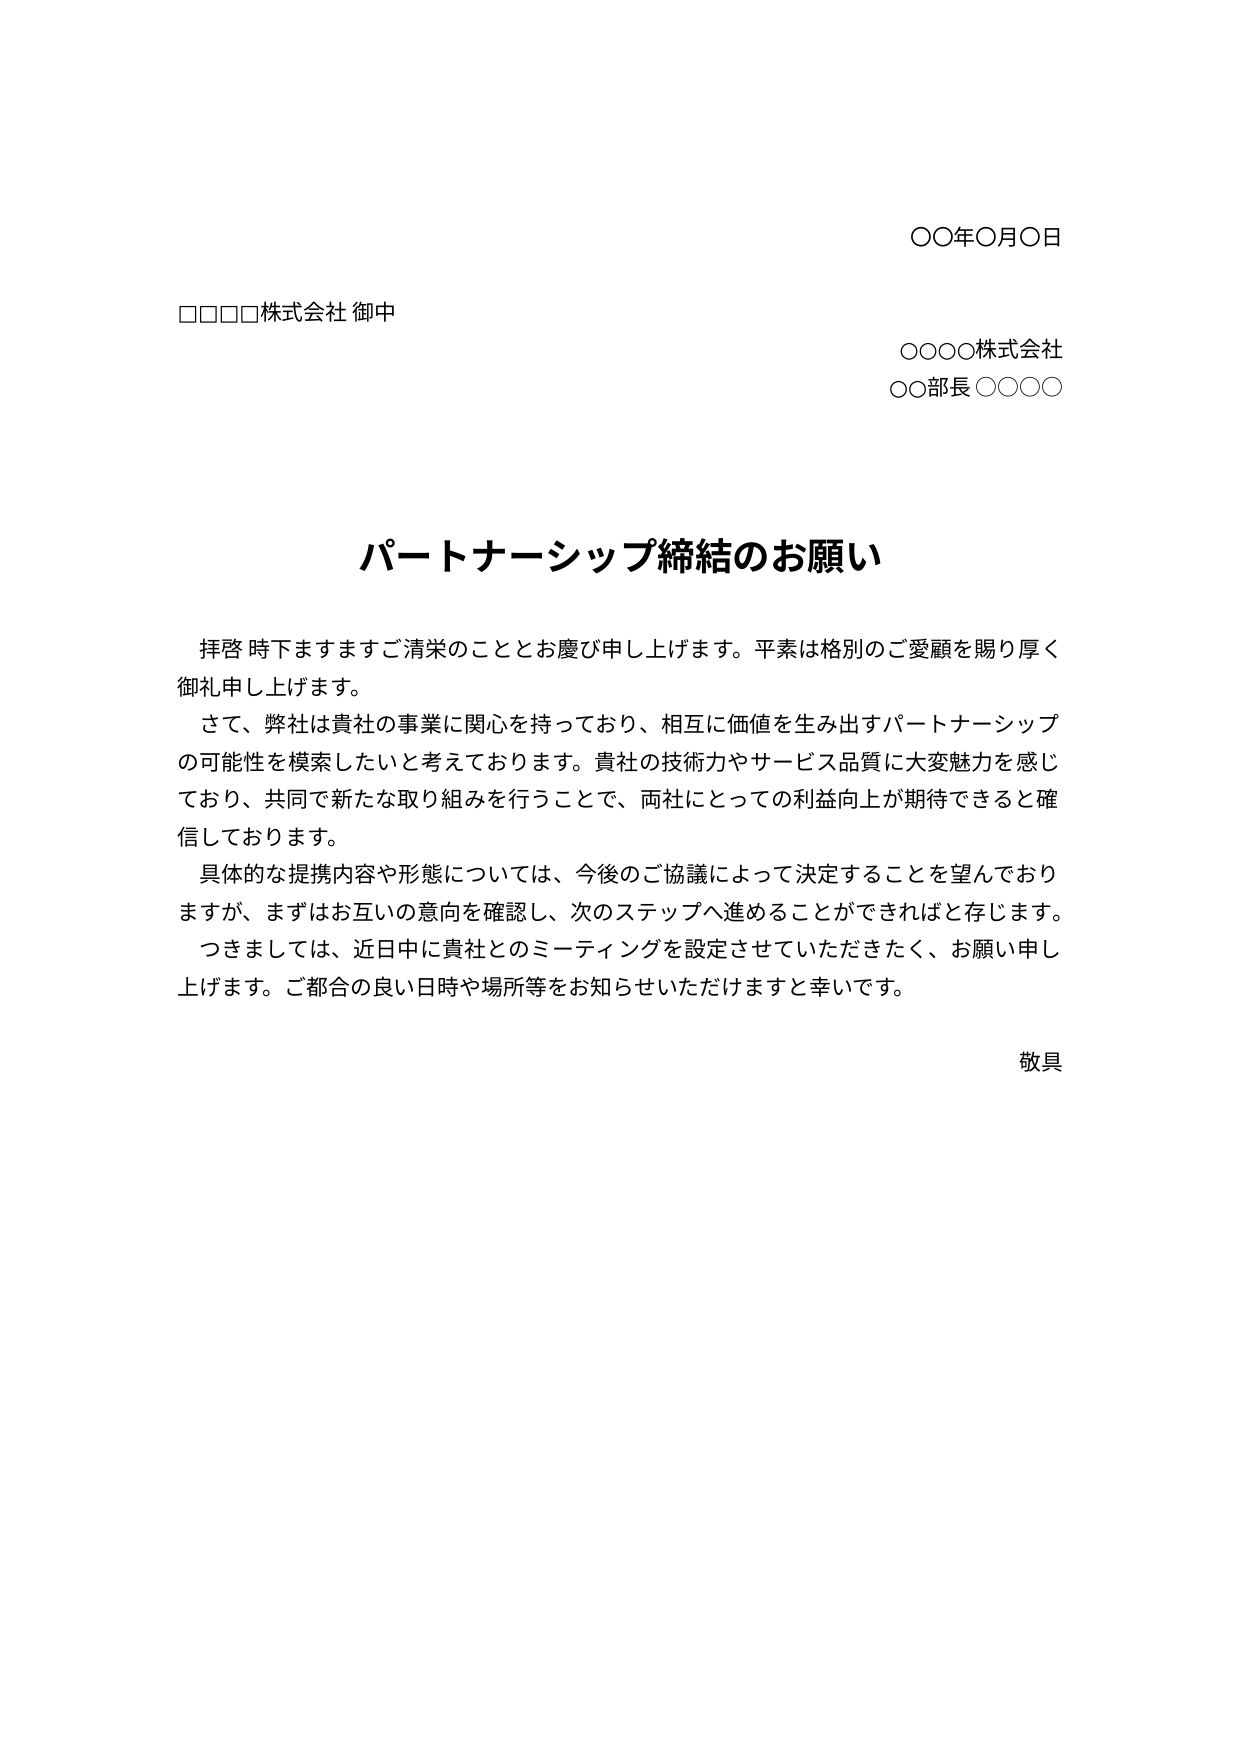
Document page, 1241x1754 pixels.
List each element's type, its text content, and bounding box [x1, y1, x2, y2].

text つきましては、近日中に貴社とのミーティングを設定させていただきたく、お願い申し上げます。ご都合の良い日時や場所等をお知らせいただけますと幸いです。 [177, 929, 1063, 1004]
text パートナーシップ締結のお願い [177, 517, 1063, 592]
text 具体的な提携内容や形態については、今後のご協議によって決定することを望んでおりますが、まずはお互いの意向を確認し、次のステップへ進めることができればと存じます。 [177, 854, 1063, 929]
text さて、弊社は貴社の事業に関心を持っており、相互に価値を生み出すパートナーシップの可能性を模索したいと考えております。貴社の技術力やサービス品質に大変魅力を感じており、共同で新たな取り組みを行うことで、両社にとっての利益向上が期待できると確信しております。 [177, 704, 1063, 854]
text ○○部長 ○○○○ [177, 367, 1063, 404]
text 〇〇年〇月〇日 [177, 217, 1063, 254]
text 拝啓 時下ますますご清栄のこととお慶び申し上げます。平素は格別のご愛顧を賜り厚く御礼申し上げます。 [177, 629, 1063, 704]
text □□□□株式会社 御中 [177, 292, 1063, 329]
text ○○○○株式会社 [177, 329, 1063, 367]
text 敬具 [177, 1042, 1063, 1079]
